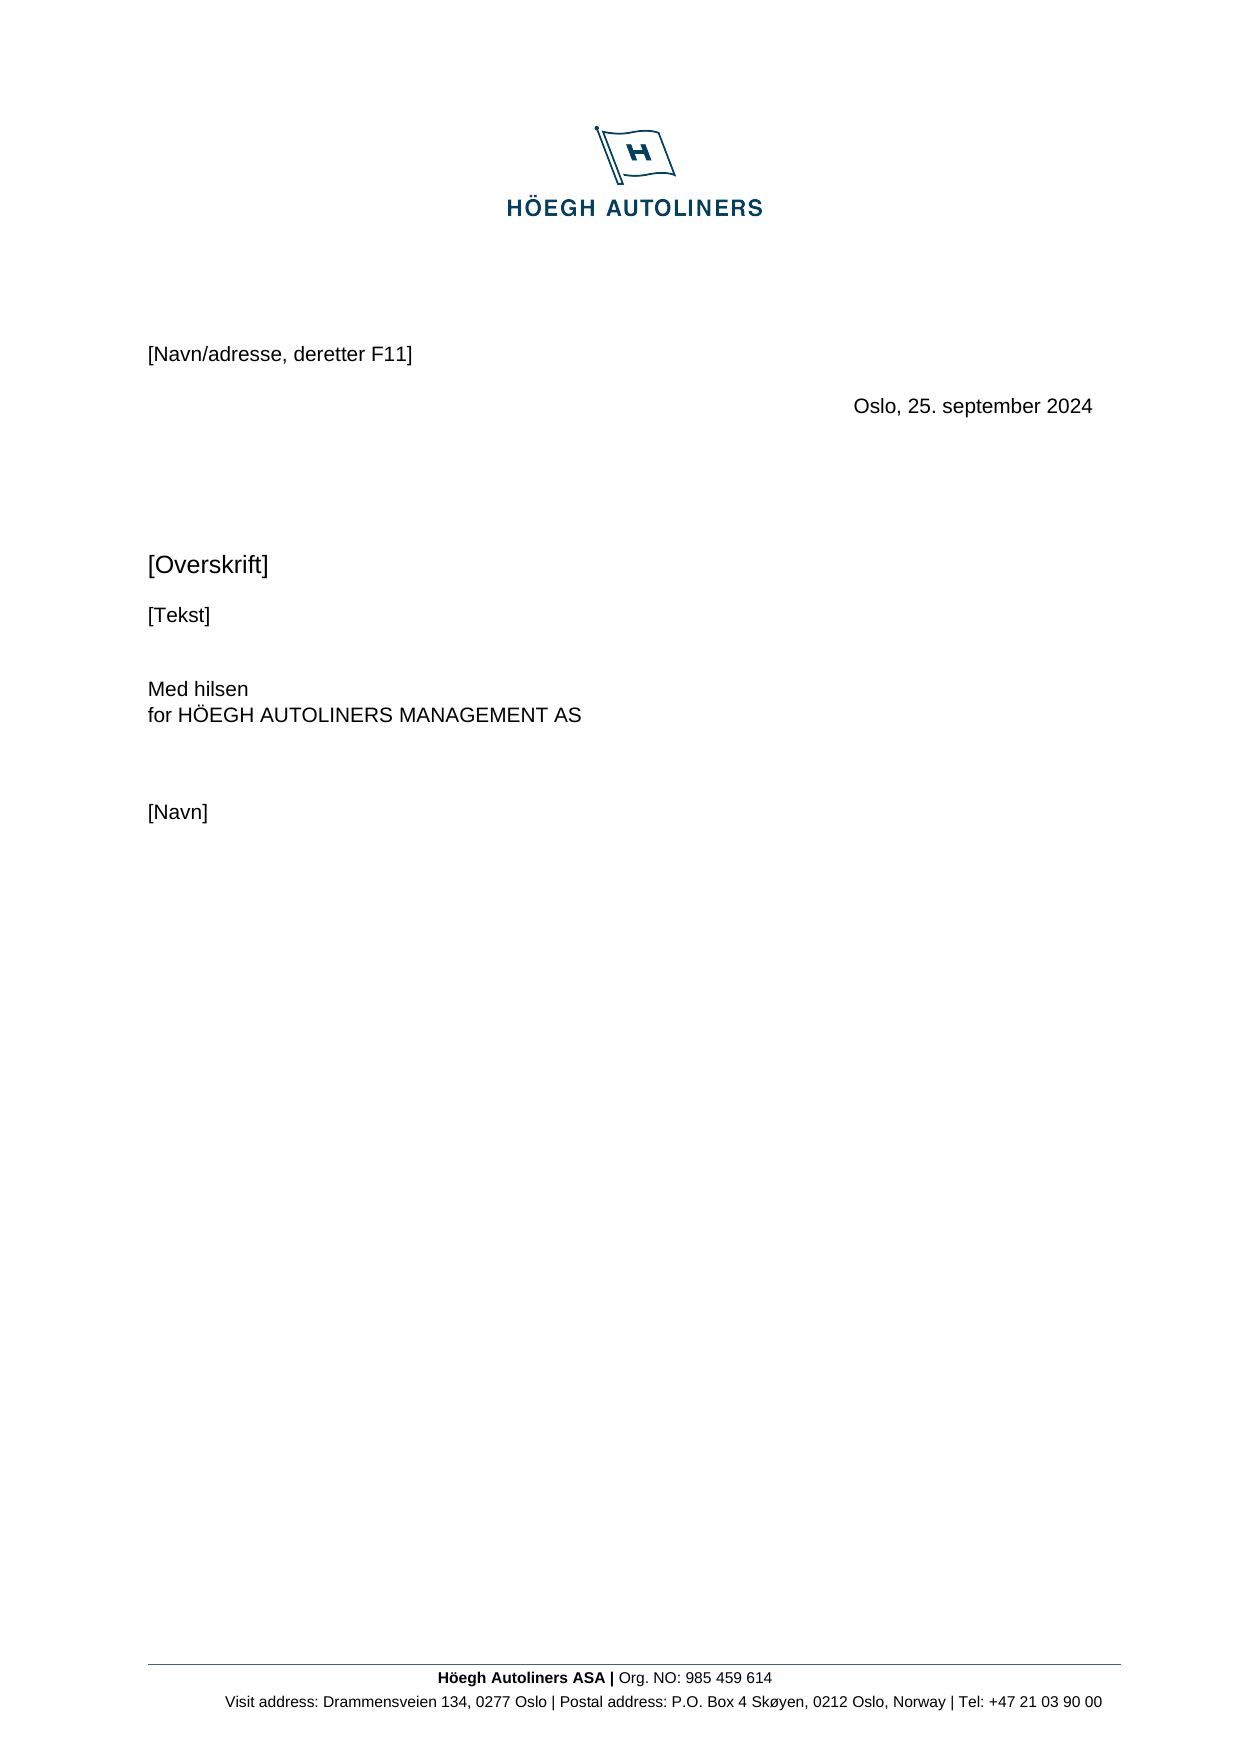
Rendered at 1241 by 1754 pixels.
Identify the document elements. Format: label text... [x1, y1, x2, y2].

text Oslo, 25. september 2024 [148, 393, 1093, 419]
text Med hilsen [148, 675, 1093, 701]
text for HÖEGH AUTOLINERS MANAGEMENT AS [148, 701, 1093, 728]
picture [508, 106, 762, 236]
